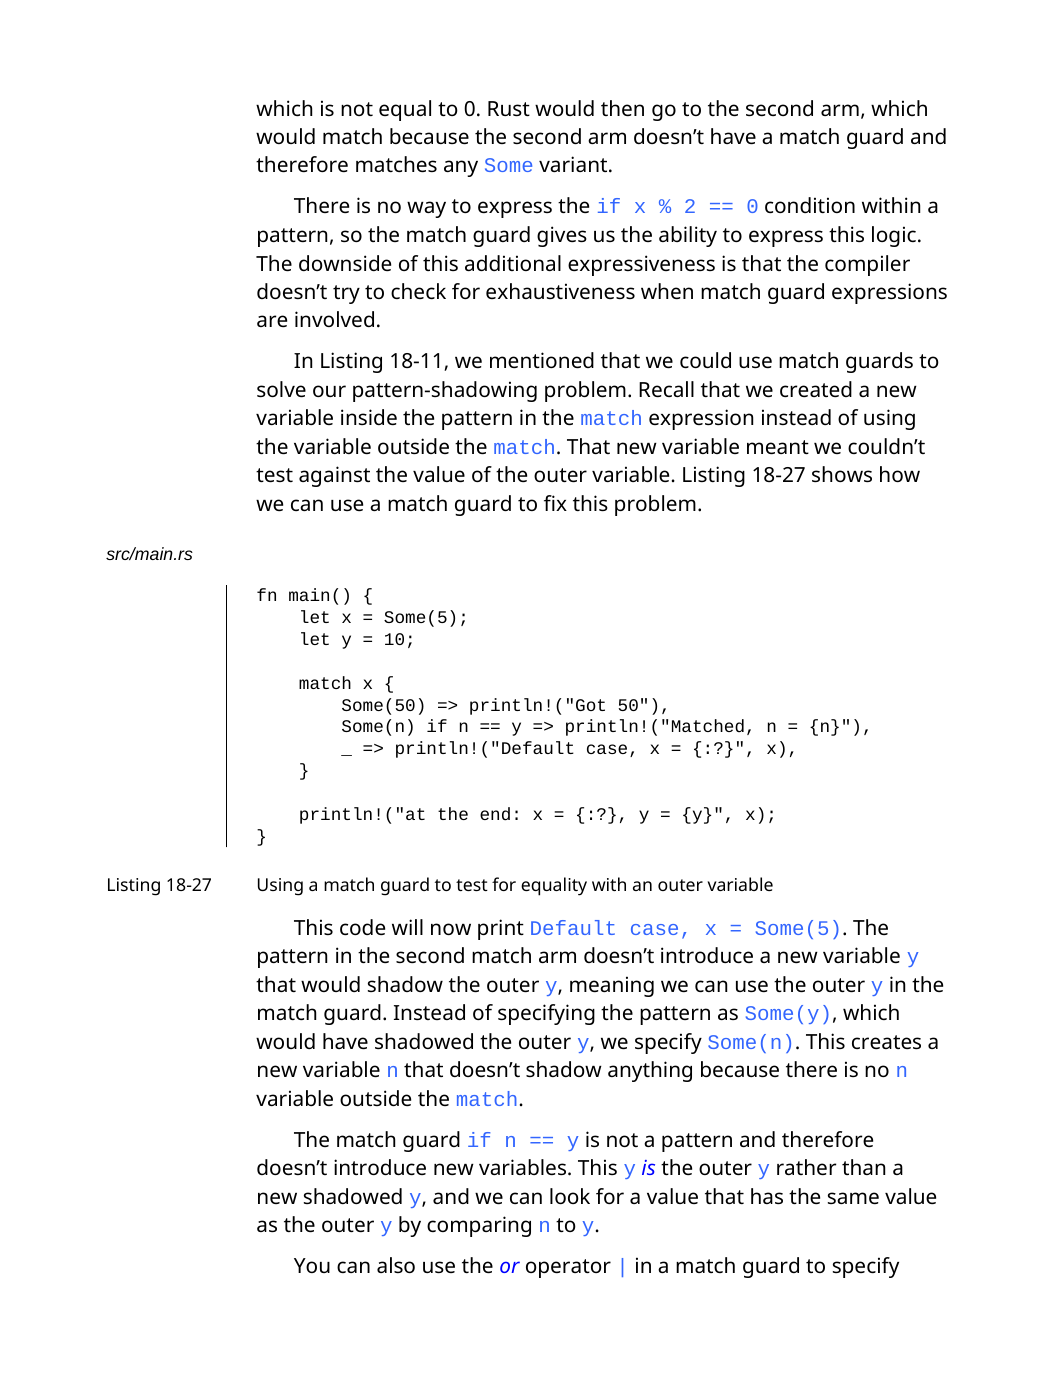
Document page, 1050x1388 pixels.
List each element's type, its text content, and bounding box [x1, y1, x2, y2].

text There is no way to express the if x % 2 == 0 condition within a pattern, so the match guard gives us the ability to express this logic. The downside of this additional expressiveness is that the compiler doesn’t try to check for exhaustiveness when match guard expressions are involved. [256, 192, 950, 334]
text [256, 94, 950, 179]
list Using a match guard to test for equality with an outer variable [106, 872, 950, 897]
text fn main() { [227, 585, 950, 607]
text In Listing 18-11, we mentioned that we could use match guards to solve our pattern-shadowing problem. Recall that we created a new variable inside the pattern in the match expression instead of using the variable outside the match. That new variable meant we couldn’t test against the value of the outer variable. Listing 18-27 shows how we can use a match guard to fix this problem. [256, 346, 950, 517]
text This code will now print Default case, x = Some(5). The pattern in the second match arm doesn’t introduce a new variable y that would shadow the outer y, meaning we can use the outer y in the match guard. Instead of specifying the pattern as Some(y), which would have shadowed the outer y, we specify Some(n). This creates a new variable n that doesn’t shadow anything because there is no n variable outside the match. [256, 913, 950, 1112]
text match x { [227, 672, 950, 694]
text } [227, 826, 950, 847]
text } [227, 760, 950, 782]
text src/main.rs [106, 542, 950, 564]
text _ => println!("Default case, x = {:?}", x), [227, 738, 950, 760]
text let x = Some(5); [227, 607, 950, 629]
text Some(50) => println!("Got 50"), [227, 694, 950, 716]
text let y = 10; [227, 629, 950, 651]
text println!("at the end: x = {:?}, y = {y}", x); [227, 804, 950, 826]
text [256, 1252, 950, 1280]
text Some(n) if n == y => println!("Matched, n = {n}"), [227, 716, 950, 738]
text The match guard if n == y is not a pattern and therefore doesn’t introduce new variables. This y is the outer y rather than a new shadowed y, and we can look for a value that has the same value as the outer y by comparing n to y. [256, 1125, 950, 1239]
